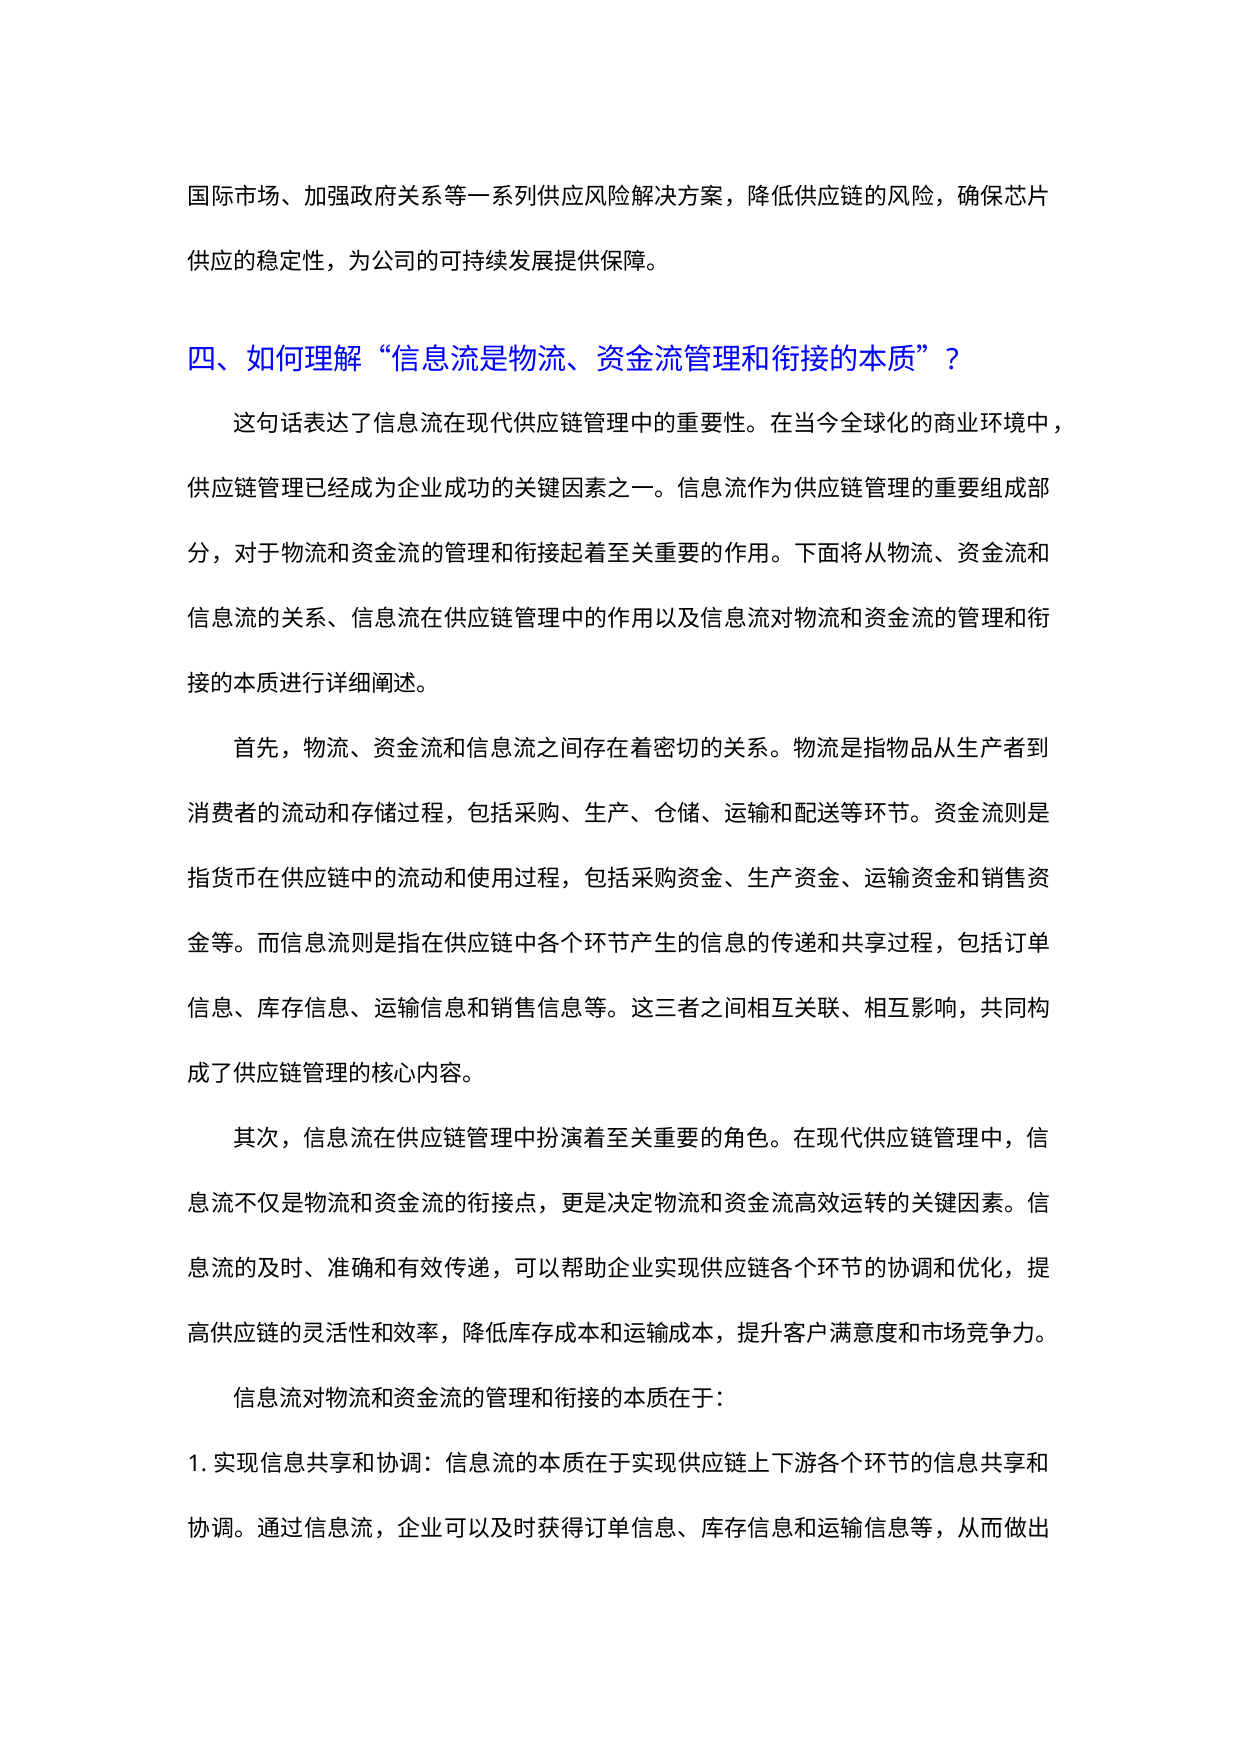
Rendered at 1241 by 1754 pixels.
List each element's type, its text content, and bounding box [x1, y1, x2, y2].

list 如何理解“信息流是物流、资金流管理和衔接的本质”? [187, 324, 1053, 389]
list 这句话表达了信息流在现代供应链管理中的重要性。在当今全球化的商业环境中，供应链管理已经成为企业成功的关键因素之一。信息流作为供应链管理的重要组成部分，对于物流和资金流的管理和衔接起着至关重要的作用。下面将从物流、资金流和信息流的关系、信息流在供应链管理中的作用以及信息流对物流和资金流的管理和衔接的本质进行详细阐述。 [187, 389, 1053, 714]
list 其次，信息流在供应链管理中扮演着至关重要的角色。在现代供应链管理中，信息流不仅是物流和资金流的衔接点，更是决定物流和资金流高效运转的关键因素。信息流的及时、准确和有效传递，可以帮助企业实现供应链各个环节的协调和优化，提高供应链的灵活性和效率，降低库存成本和运输成本，提升客户满意度和市场竞争力。 [187, 1104, 1053, 1364]
list 首先，物流、资金流和信息流之间存在着密切的关系。物流是指物品从生产者到消费者的流动和存储过程，包括采购、生产、仓储、运输和配送等环节。资金流则是指货币在供应链中的流动和使用过程，包括采购资金、生产资金、运输资金和销售资金等。而信息流则是指在供应链中各个环节产生的信息的传递和共享过程，包括订单信息、库存信息、运输信息和销售信息等。这三者之间相互关联、相互影响，共同构成了供应链管理的核心内容。 [187, 714, 1053, 1104]
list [187, 1429, 1053, 1559]
list 信息流对物流和资金流的管理和衔接的本质在于： [187, 1364, 1053, 1429]
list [187, 162, 1053, 292]
